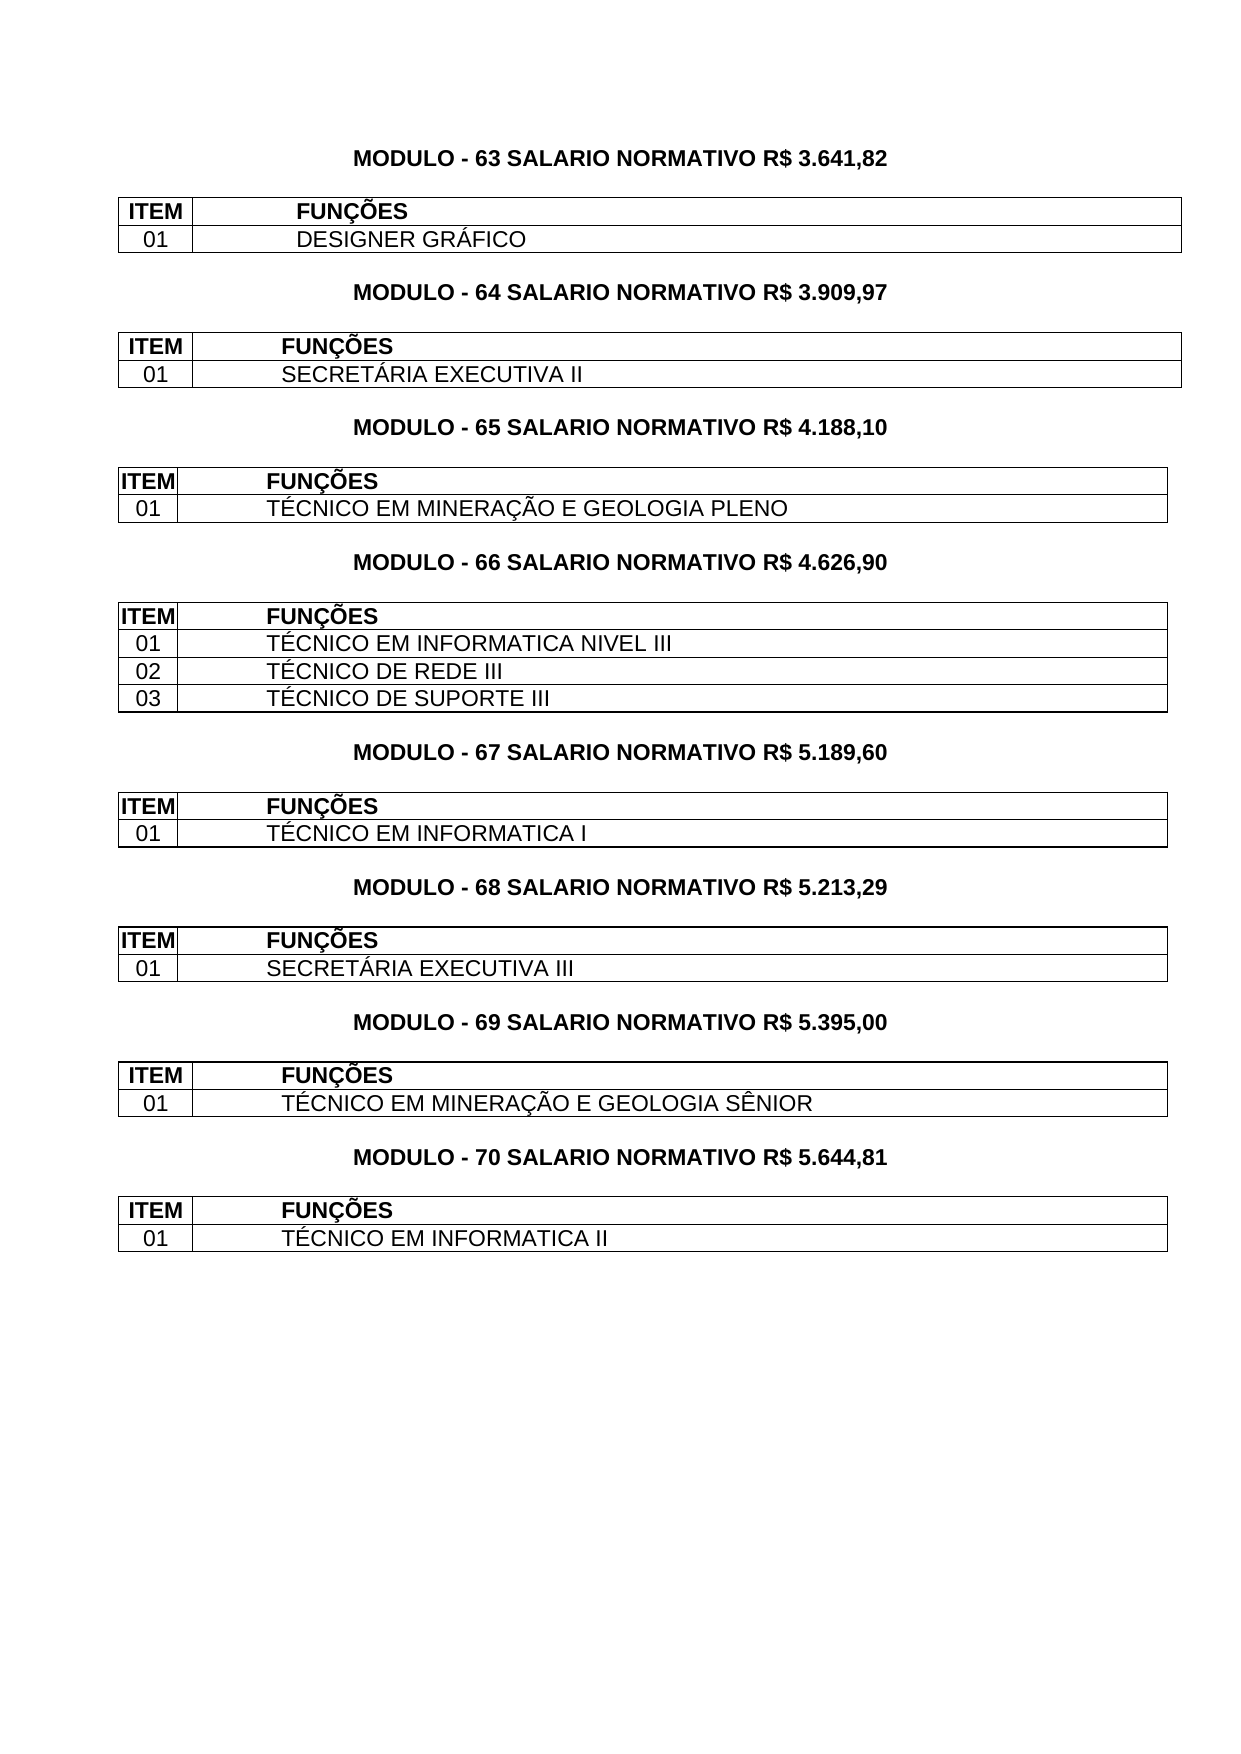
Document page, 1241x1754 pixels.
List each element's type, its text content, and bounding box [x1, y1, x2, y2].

table_cell 02 [119, 658, 177, 684]
table_cell 01 [119, 495, 177, 522]
table_cell 01 [119, 1225, 192, 1251]
table_cell TÉCNICO DE REDE III [178, 658, 1167, 684]
text MODULO - 69 SALARIO NORMATIVO R$ 5.395,00 [74, 1009, 1167, 1035]
table_cell TÉCNICO EM INFORMATICA II [193, 1225, 1167, 1251]
text MODULO - 68 SALARIO NORMATIVO R$ 5.213,29 [74, 874, 1167, 900]
table_cell SECRETÁRIA EXECUTIVA II [193, 361, 1181, 387]
table_cell 01 [119, 955, 177, 981]
table_header ITEM [119, 793, 177, 819]
table_header FUNÇÕES [178, 793, 1167, 819]
table_header FUNÇÕES [178, 468, 1167, 494]
table_header ITEM [119, 1197, 192, 1224]
table_header FUNÇÕES [178, 928, 1167, 954]
table_header FUNÇÕES [193, 1063, 1167, 1089]
table_header ITEM [119, 468, 177, 494]
table_header ITEM [119, 1063, 192, 1089]
table_cell 01 [119, 226, 192, 252]
table_cell DESIGNER GRÁFICO [193, 226, 1181, 252]
table_header ITEM [119, 333, 192, 359]
text MODULO - 66 SALARIO NORMATIVO R$ 4.626,90 [74, 549, 1167, 576]
table_cell 03 [119, 685, 177, 711]
table_cell 01 [119, 630, 177, 657]
table_header FUNÇÕES [193, 1197, 1167, 1224]
table_cell 01 [119, 820, 177, 846]
table_cell 01 [119, 361, 192, 387]
text MODULO - 70 SALARIO NORMATIVO R$ 5.644,81 [74, 1143, 1167, 1170]
table_header ITEM [119, 198, 192, 224]
text MODULO - 64 SALARIO NORMATIVO R$ 3.909,97 [74, 279, 1167, 306]
table_cell TÉCNICO EM INFORMATICA I [178, 820, 1167, 846]
table_cell TÉCNICO EM MINERAÇÃO E GEOLOGIA SÊNIOR [193, 1090, 1167, 1116]
text MODULO - 67 SALARIO NORMATIVO R$ 5.189,60 [74, 739, 1167, 765]
table_header ITEM [119, 928, 177, 954]
text MODULO - 63 SALARIO NORMATIVO R$ 3.641,82 [74, 144, 1167, 171]
text MODULO - 65 SALARIO NORMATIVO R$ 4.188,10 [74, 414, 1167, 441]
table_cell SECRETÁRIA EXECUTIVA III [178, 955, 1167, 981]
table_cell 01 [119, 1090, 192, 1116]
table_header FUNÇÕES [193, 198, 1181, 224]
table_cell TÉCNICO EM INFORMATICA NIVEL III [178, 630, 1167, 657]
table_header ITEM [119, 603, 177, 629]
table_cell TÉCNICO DE SUPORTE III [178, 685, 1167, 711]
table_header FUNÇÕES [178, 603, 1167, 629]
table_cell TÉCNICO EM MINERAÇÃO E GEOLOGIA PLENO [178, 495, 1167, 522]
table_header FUNÇÕES [193, 333, 1181, 359]
